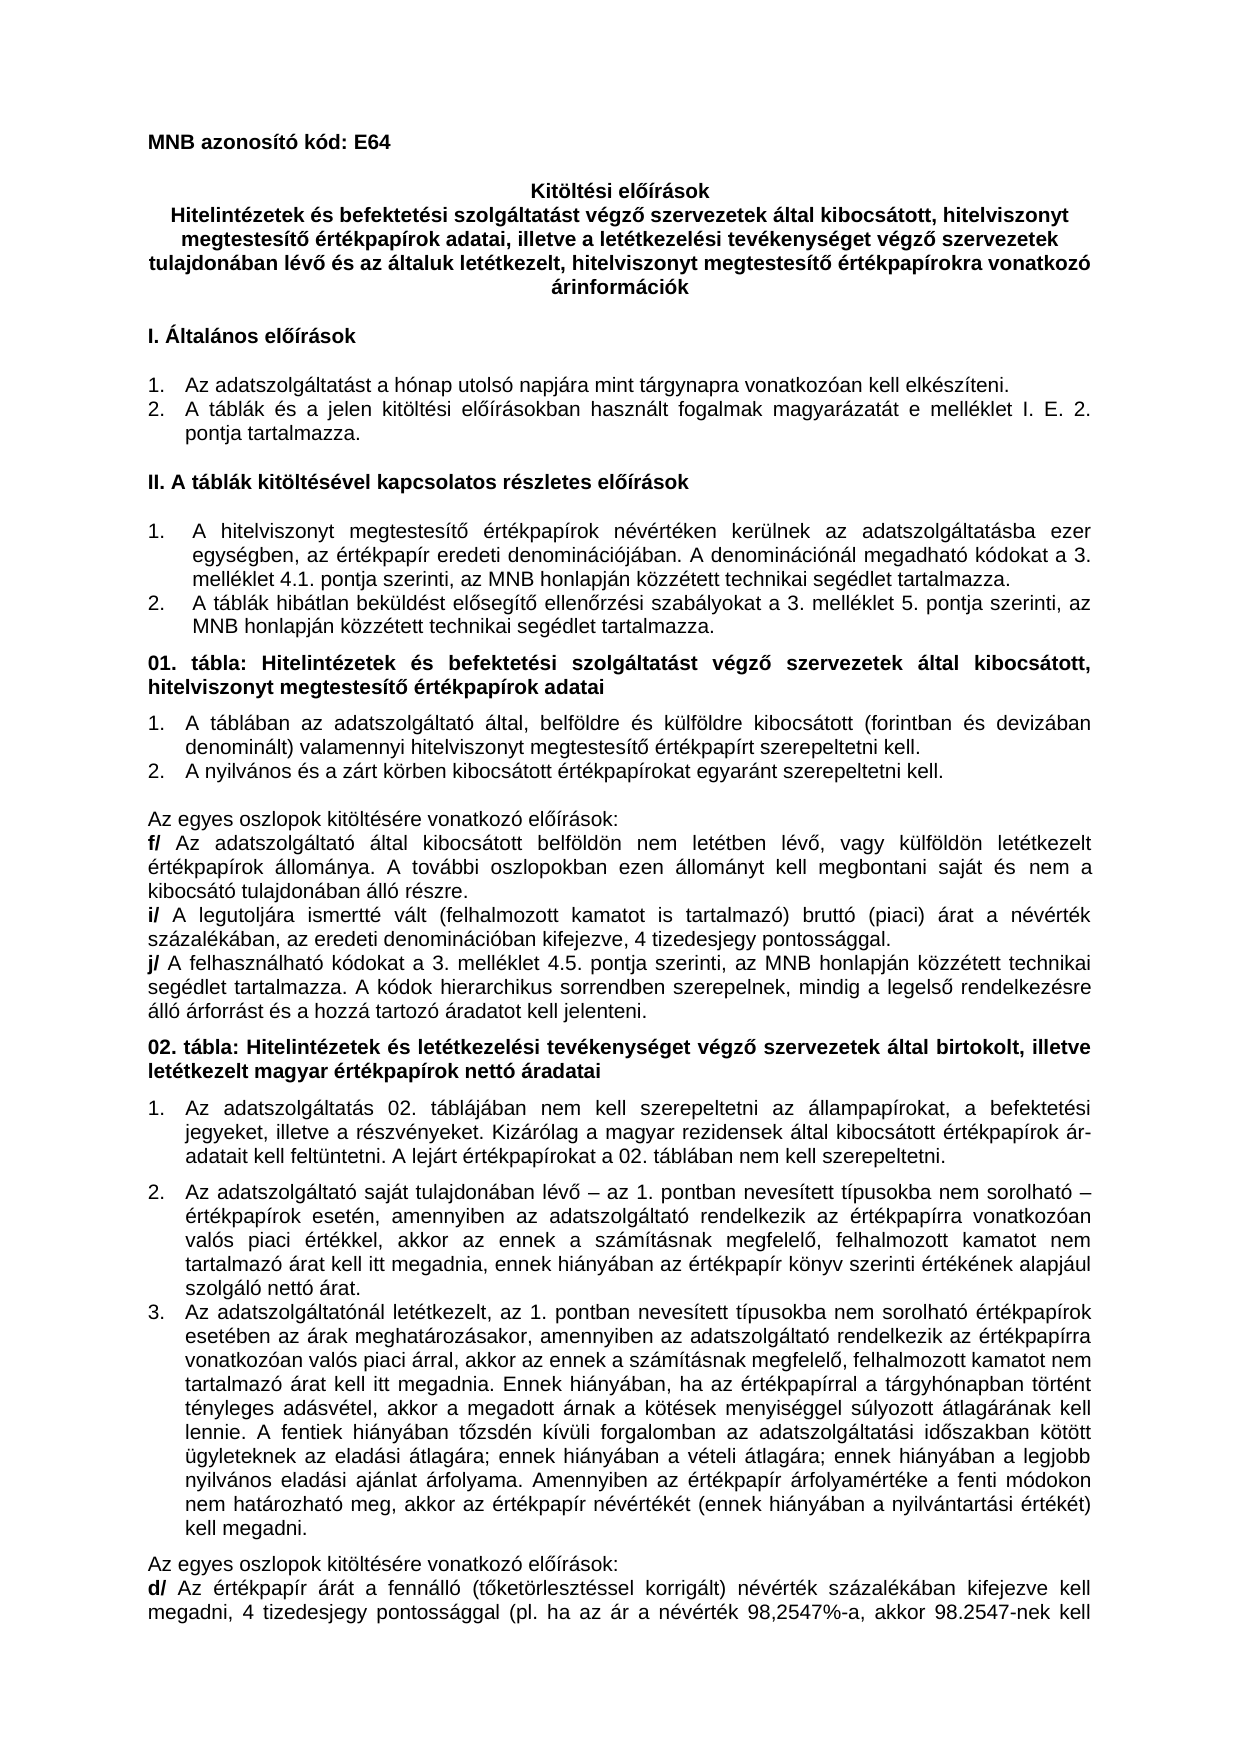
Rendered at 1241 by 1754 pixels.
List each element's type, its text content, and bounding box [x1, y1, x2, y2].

text 01. tábla: Hitelintézetek és befektetési szolgáltatást végző szervezetek által kibocsátott, hitelviszonyt megtestesítő értékpapírok adatai [148, 651, 1092, 699]
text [148, 1576, 1092, 1624]
text i/ A legutoljára ismertté vált (felhalmozott kamatot is tartalmazó) bruttó (piaci) árat a névérték százalékában, az eredeti denominációban kifejezve, 4 tizedesjegy pontossággal. [148, 903, 1092, 951]
text I. Általános előírások [148, 324, 1092, 348]
text Az egyes oszlopok kitöltésére vonatkozó előírások: [148, 1552, 1092, 1576]
text 1. Az adatszolgáltatás 02. táblájában nem kell szerepeltetni az állampapírokat, a befektetési jegyeket, illetve a részvényeket. Kizárólag a magyar rezidensek által kibocsátott értékpapírok ár-adatait kell feltüntetni. A lejárt értékpapírokat a 02. táblában nem kell szerepeltetni. [148, 1096, 1092, 1167]
text f/ Az adatszolgáltató által kibocsátott belföldön nem letétben lévő, vagy külföldön letétkezelt értékpapírok állománya. A további oszlopokban ezen állományt kell megbontani saját és nem a kibocsátó tulajdonában álló részre. [148, 831, 1092, 903]
text 2. A táblák és a jelen kitöltési előírásokban használt fogalmak magyarázatát e melléklet I. E. 2. pontja tartalmazza. [148, 397, 1092, 444]
text 02. tábla: Hitelintézetek és letétkezelési tevékenységet végző szervezetek által birtokolt, illetve letétkezelt magyar értékpapírok nettó áradatai [148, 1035, 1092, 1083]
text 1. Az adatszolgáltatást a hónap utolsó napjára mint tárgynapra vonatkozóan kell elkészíteni. [148, 373, 1092, 397]
text II. A táblák kitöltésével kapcsolatos részletes előírások [148, 469, 1092, 493]
title Kitöltési előírások [148, 179, 1092, 203]
text j/ A felhasználható kódokat a 3. melléklet 4.5. pontja szerinti, az MNB honlapján közzétett technikai segédlet tartalmazza. A kódok hierarchikus sorrendben szerepelnek, mindig a legelső rendelkezésre álló árforrást és a hozzá tartozó áradatot kell jelenteni. [148, 951, 1092, 1023]
text MNB azonosító kód: E64 [148, 130, 1092, 154]
list A táblák hibátlan beküldést elősegítő ellenőrzési szabályokat a 3. melléklet 5. pontja szerinti, az MNB honlapján közzétett technikai segédlet tartalmazza. [148, 590, 1092, 638]
text 2. Az adatszolgáltató saját tulajdonában lévő – az 1. pontban nevesített típusokba nem sorolható – értékpapírok esetén, amennyiben az adatszolgáltató rendelkezik az értékpapírra vonatkozóan valós piaci értékkel, akkor az ennek a számításnak megfelelő, felhalmozott kamatot nem tartalmazó árat kell itt megadnia, ennek hiányában az értékpapír könyv szerinti értékének alapjául szolgáló nettó árat. [148, 1180, 1092, 1300]
list A hitelviszonyt megtestesítő értékpapírok névértéken kerülnek az adatszolgáltatásba ezer egységben, az értékpapír eredeti denominációjában. A denominációnál megadható kódokat a 3. melléklet 4.1. pontja szerinti, az MNB honlapján közzétett technikai segédlet tartalmazza. [148, 518, 1092, 590]
text Hitelintézetek és befektetési szolgáltatást végző szervezetek által kibocsátott, hitelviszonyt megtestesítő értékpapírok adatai, illetve a letétkezelési tevékenységet végző szervezetek tulajdonában lévő és az általuk letétkezelt, hitelviszonyt megtestesítő értékpapírokra vonatkozó árinformációk [148, 203, 1092, 299]
text 3. Az adatszolgáltatónál letétkezelt, az 1. pontban nevesített típusokba nem sorolható értékpapírok esetében az árak meghatározásakor, amennyiben az adatszolgáltató rendelkezik az értékpapírra vonatkozóan valós piaci árral, akkor az ennek a számításnak megfelelő, felhalmozott kamatot nem tartalmazó árat kell itt megadnia. Ennek hiányában, ha az értékpapírral a tárgyhónapban történt tényleges adásvétel, akkor a megadott árnak a kötések menyiséggel súlyozott átlagárának kell lennie. A fentiek hiányában tőzsdén kívüli forgalomban az adatszolgáltatási időszakban kötött ügyleteknek az eladási átlagára; ennek hiányában a vételi átlagára; ennek hiányában a legjobb nyilvános eladási ajánlat árfolyama. Amennyiben az értékpapír árfolyamértéke a fenti módokon nem határozható meg, akkor az értékpapír névértékét (ennek hiányában a nyilvántartási értékét) kell megadni. [148, 1300, 1092, 1539]
list A nyilvános és a zárt körben kibocsátott értékpapírokat egyaránt szerepeltetni kell. [148, 759, 1092, 783]
list A táblában az adatszolgáltató által, belföldre és külföldre kibocsátott (forintban és devizában denominált) valamennyi hitelviszonyt megtestesítő értékpapírt szerepeltetni kell. [148, 711, 1092, 759]
text Az egyes oszlopok kitöltésére vonatkozó előírások: [148, 807, 1092, 831]
